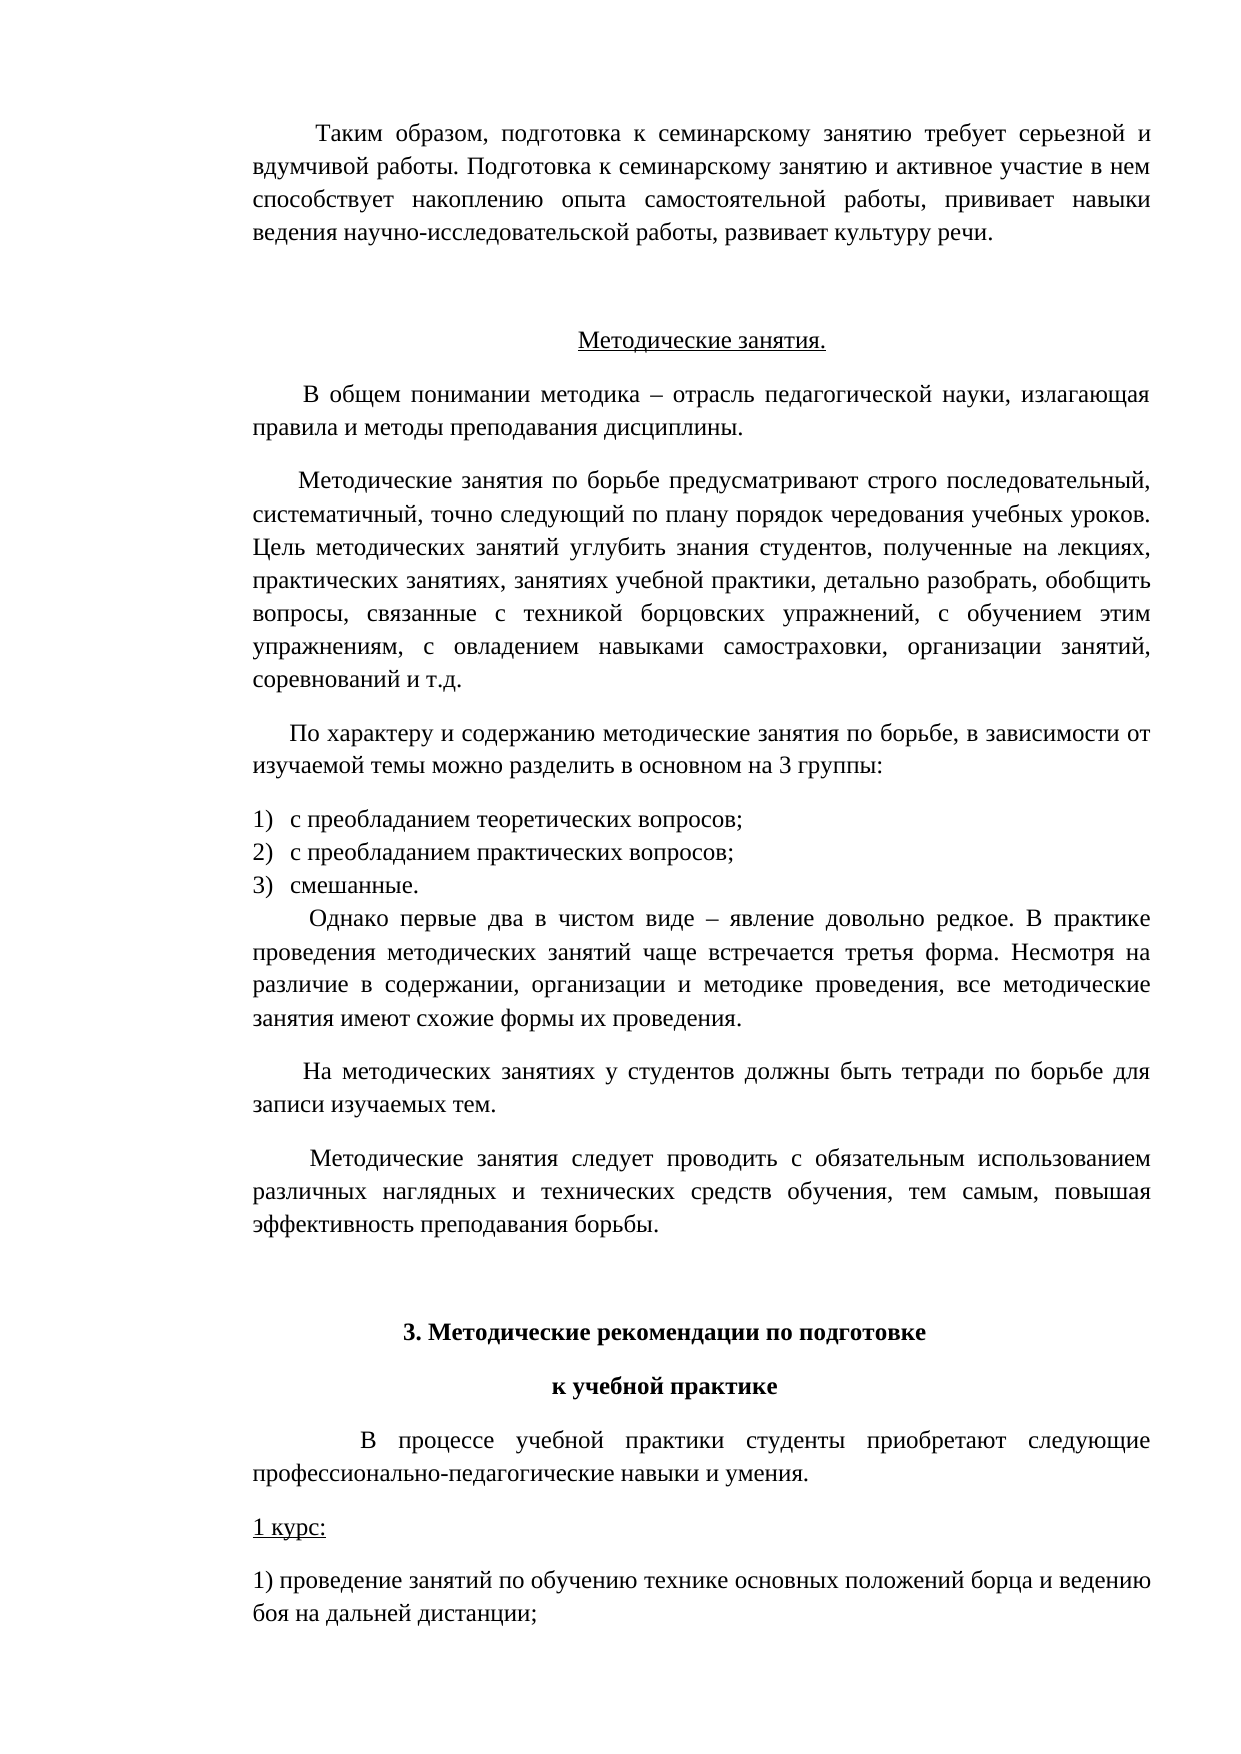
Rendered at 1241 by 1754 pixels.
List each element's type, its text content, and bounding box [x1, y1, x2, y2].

text к учебной практике [177, 1371, 1152, 1400]
text Методические занятия. [252, 325, 1152, 354]
text Методические занятия следует проводить с обязательным использованием различных наглядных и технических средств обучения, тем самым, повышая эффективность преподавания борьбы. [177, 1143, 1152, 1238]
text Таким образом, подготовка к семинарскому занятию требует серьезной и вдумчивой работы. Подготовка к семинарскому занятию и активное участие в нем способствует накоплению опыта самостоятельной работы, прививает навыки ведения научно-исследовательской работы, развивает культуру речи. [252, 118, 1152, 246]
text 1) проведение занятий по обучению технике основных положений борца и ведению боя на дальней дистанции; [252, 1566, 1152, 1627]
list с преобладанием практических вопросов; [252, 837, 1152, 866]
text На методических занятиях у студентов должны быть тетради по борьбе для записи изучаемых тем. [252, 1056, 1152, 1118]
text В общем понимании методика – отрасль педагогической науки, излагающая правила и методы преподавания дисциплины. [252, 379, 1152, 441]
list с преобладанием теоретических вопросов; [252, 804, 1152, 833]
text По характеру и содержанию методические занятия по борьбе, в зависимости от изучаемой темы можно разделить в основном на 3 группы: [252, 718, 1152, 779]
text 3. Методические рекомендации по подготовке [177, 1317, 1152, 1346]
list смешанные. [252, 871, 1152, 899]
text Однако первые два в чистом виде – явление довольно редкое. В практике проведения методических занятий чаще встречается третья форма. Несмотря на различие в содержании, организации и методике проведения, все методические занятия имеют схожие формы их проведения. [252, 903, 1152, 1031]
text 1 курс: [252, 1512, 1152, 1540]
text В процессе учебной практики студенты приобретают следующие профессионально-педагогические навыки и умения. [252, 1425, 1152, 1487]
text Методические занятия по борьбе предусматривают строго последовательный, систематичный, точно следующий по плану порядок чередования учебных уроков. Цель методических занятий углубить знания студентов, полученные на лекциях, практических занятиях, занятиях учебной практики, детально разобрать, обобщить вопросы, связанные с техникой борцовских упражнений, с обучением этим упражнениям, с овладением навыками самостраховки, организации занятий, соревнований и т.д. [252, 466, 1152, 692]
